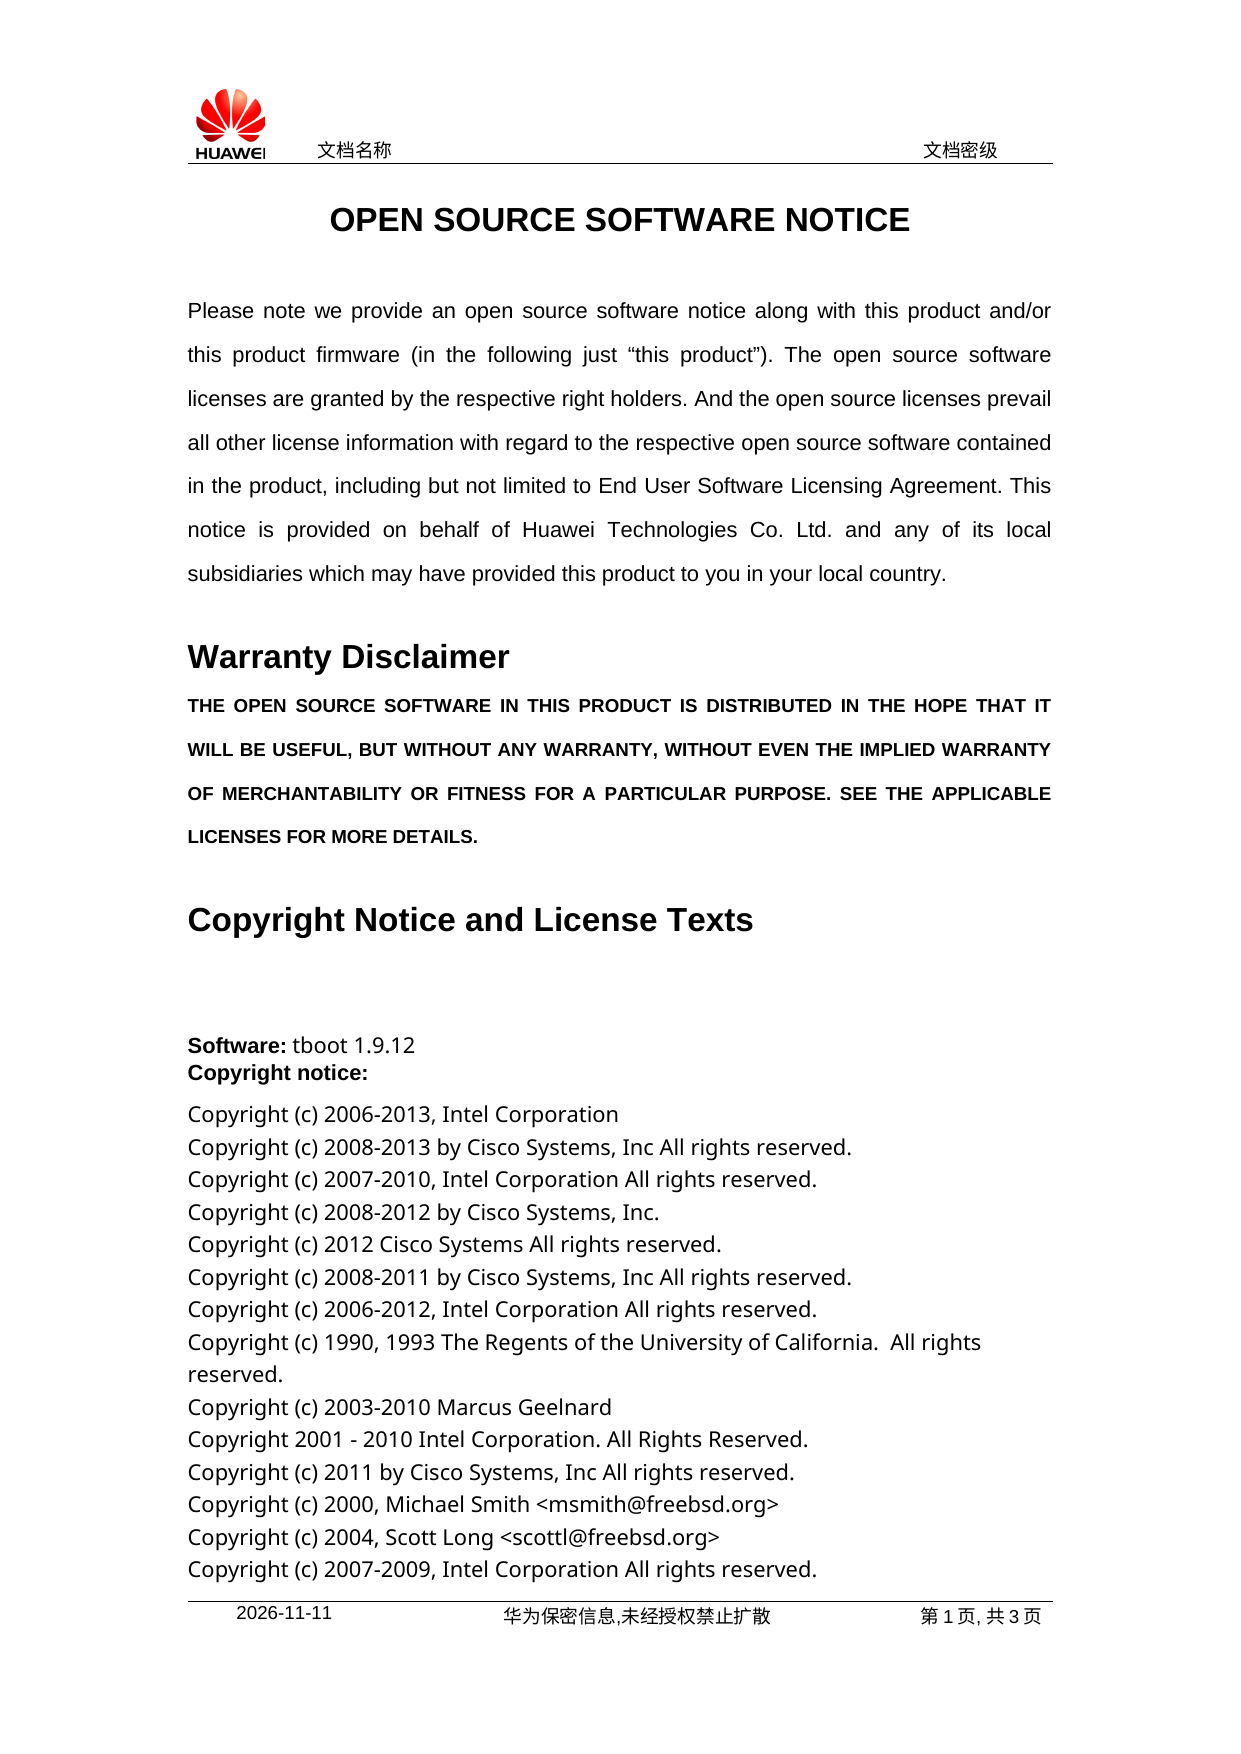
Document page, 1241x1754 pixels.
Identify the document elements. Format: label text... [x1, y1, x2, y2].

text Copyright (c) 1990, 1993 The Regents of the University of California. All rights reserved. [187, 1325, 1053, 1390]
text Copyright (c) 2003-2010 Marcus Geelnard [187, 1390, 1053, 1423]
text Copyright (c) 2000, Michael Smith <msmith@freebsd.org> [187, 1488, 1053, 1520]
text Copyright (c) 2008-2013 by Cisco Systems, Inc All rights reserved. [187, 1130, 1053, 1163]
text Copyright (c) 2006-2012, Intel Corporation All rights reserved. [187, 1293, 1053, 1325]
text OPEN SOURCE SOFTWARE NOTICE [187, 196, 1053, 240]
text Copyright (c) 2004, Scott Long <scottl@freebsd.org> [187, 1520, 1053, 1553]
title Software: tboot 1.9.12 [187, 1030, 1053, 1060]
text Copyright (c) 2007-2009, Intel Corporation All rights reserved. [187, 1553, 1053, 1585]
picture [196, 89, 265, 159]
text Copyright (c) 2008-2012 by Cisco Systems, Inc. [187, 1195, 1053, 1228]
text Copyright Notice and License Texts [187, 896, 1053, 940]
text The open source software in this product is distributed in the hope that it will be useful, but WITHOUT ANY WARRANTY, without even the implied warranty of MERCHANTABILITY or FITNESS FOR A PARTICULAR PURPOSE. See the applicable licenses for more details. [187, 677, 1053, 852]
text Copyright notice: [187, 1060, 1053, 1085]
text Copyright 2001 - 2010 Intel Corporation. All Rights Reserved. [187, 1423, 1053, 1455]
text Copyright (c) 2008-2011 by Cisco Systems, Inc All rights reserved. [187, 1260, 1053, 1293]
text Copyright (c) 2011 by Cisco Systems, Inc All rights reserved. [187, 1455, 1053, 1488]
text Warranty Disclaimer [187, 634, 1053, 677]
text Copyright (c) 2007-2010, Intel Corporation All rights reserved. [187, 1163, 1053, 1195]
text Please note we provide an open source software notice along with this product and/or this product firmware (in the following just “this product”). The open source software licenses are granted by the respective right holders. And the open source licenses prevail all other license information with regard to the respective open source software contained in the product, including but not limited to End User Software Licensing Agreement. This notice is provided on behalf of Huawei Technologies Co. Ltd. and any of its local subsidiaries which may have provided this product to you in your local country. [187, 284, 1053, 590]
text Copyright (c) 2012 Cisco Systems All rights reserved. [187, 1228, 1053, 1260]
text Copyright (c) 2006-2013, Intel Corporation [187, 1098, 1053, 1130]
